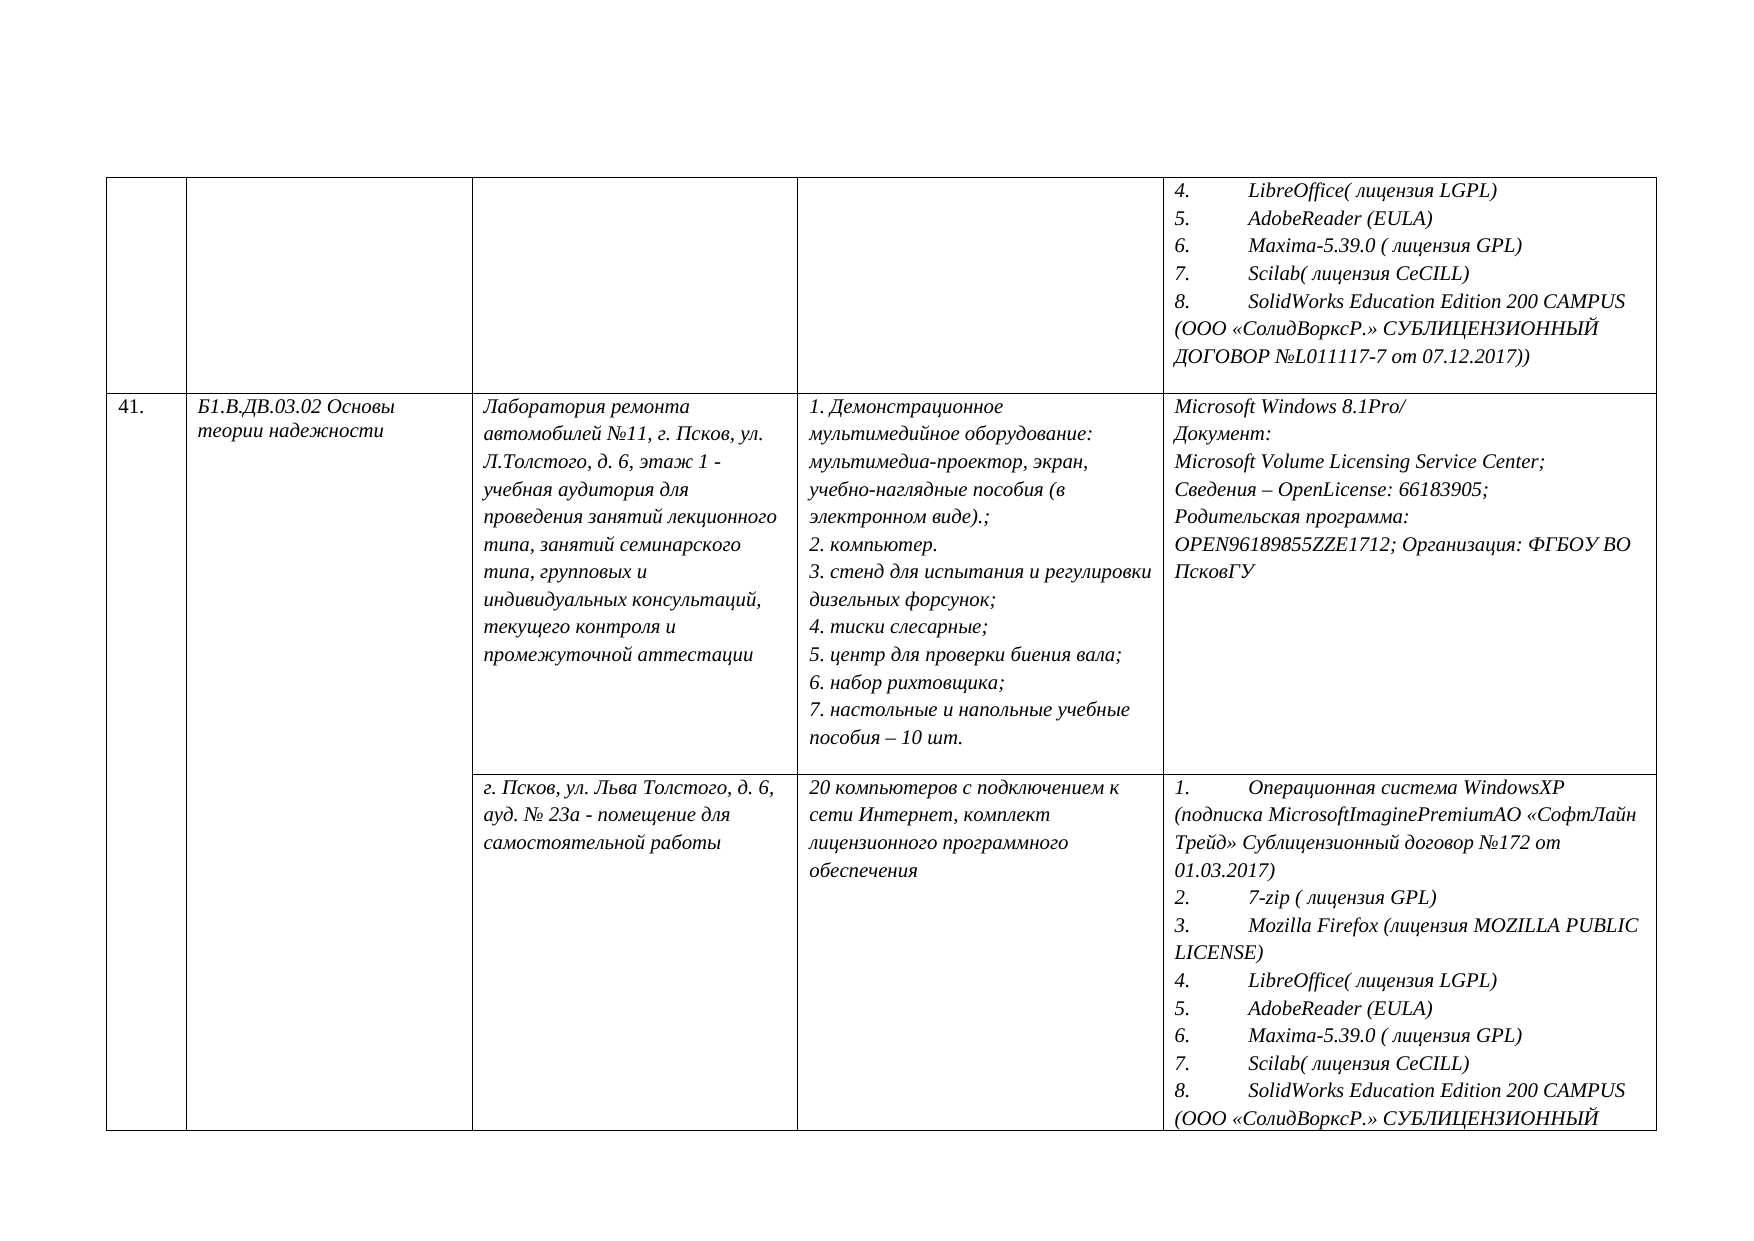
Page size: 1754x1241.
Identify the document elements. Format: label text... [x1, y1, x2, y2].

table_cell Microsoft Windows 8.1Pro/ Документ: Microsoft Volume Licensing Service Center; Сведения – OpenLicense: 66183905; Родительская программа: OPEN96189855ZZE1712; Организация: ФГБОУ ВО ПсковГУ [1164, 394, 1656, 774]
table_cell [1164, 775, 1656, 1130]
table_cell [473, 178, 797, 393]
table_cell Б1.В.ДВ.03.02 Основы теории надежности [187, 394, 472, 1130]
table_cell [473, 775, 797, 1130]
table_cell 41. [107, 394, 186, 1130]
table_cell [798, 178, 1163, 393]
table_cell Лаборатория ремонта автомобилей №11, г. Псков, ул. Л.Толстого, д. 6, этаж 1 - учебная аудитория для проведения занятий лекционного типа, занятий семинарского типа, групповых и индивидуальных консультаций, текущего контроля и промежуточной аттестации [473, 394, 797, 774]
table_cell 1. Демонстрационное мультимедийное оборудование: мультимедиа-проектор, экран, учебно-наглядные пособия (в электронном виде).; 2. компьютер. 3. стенд для испытания и регулировки дизельных форсунок; 4. тиски слесарные; 5. центр для проверки биения вала; 6. набор рихтовщика; 7. настольные и напольные учебные пособия – 10 шт. [798, 394, 1163, 774]
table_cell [1164, 178, 1656, 393]
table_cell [798, 775, 1163, 1130]
